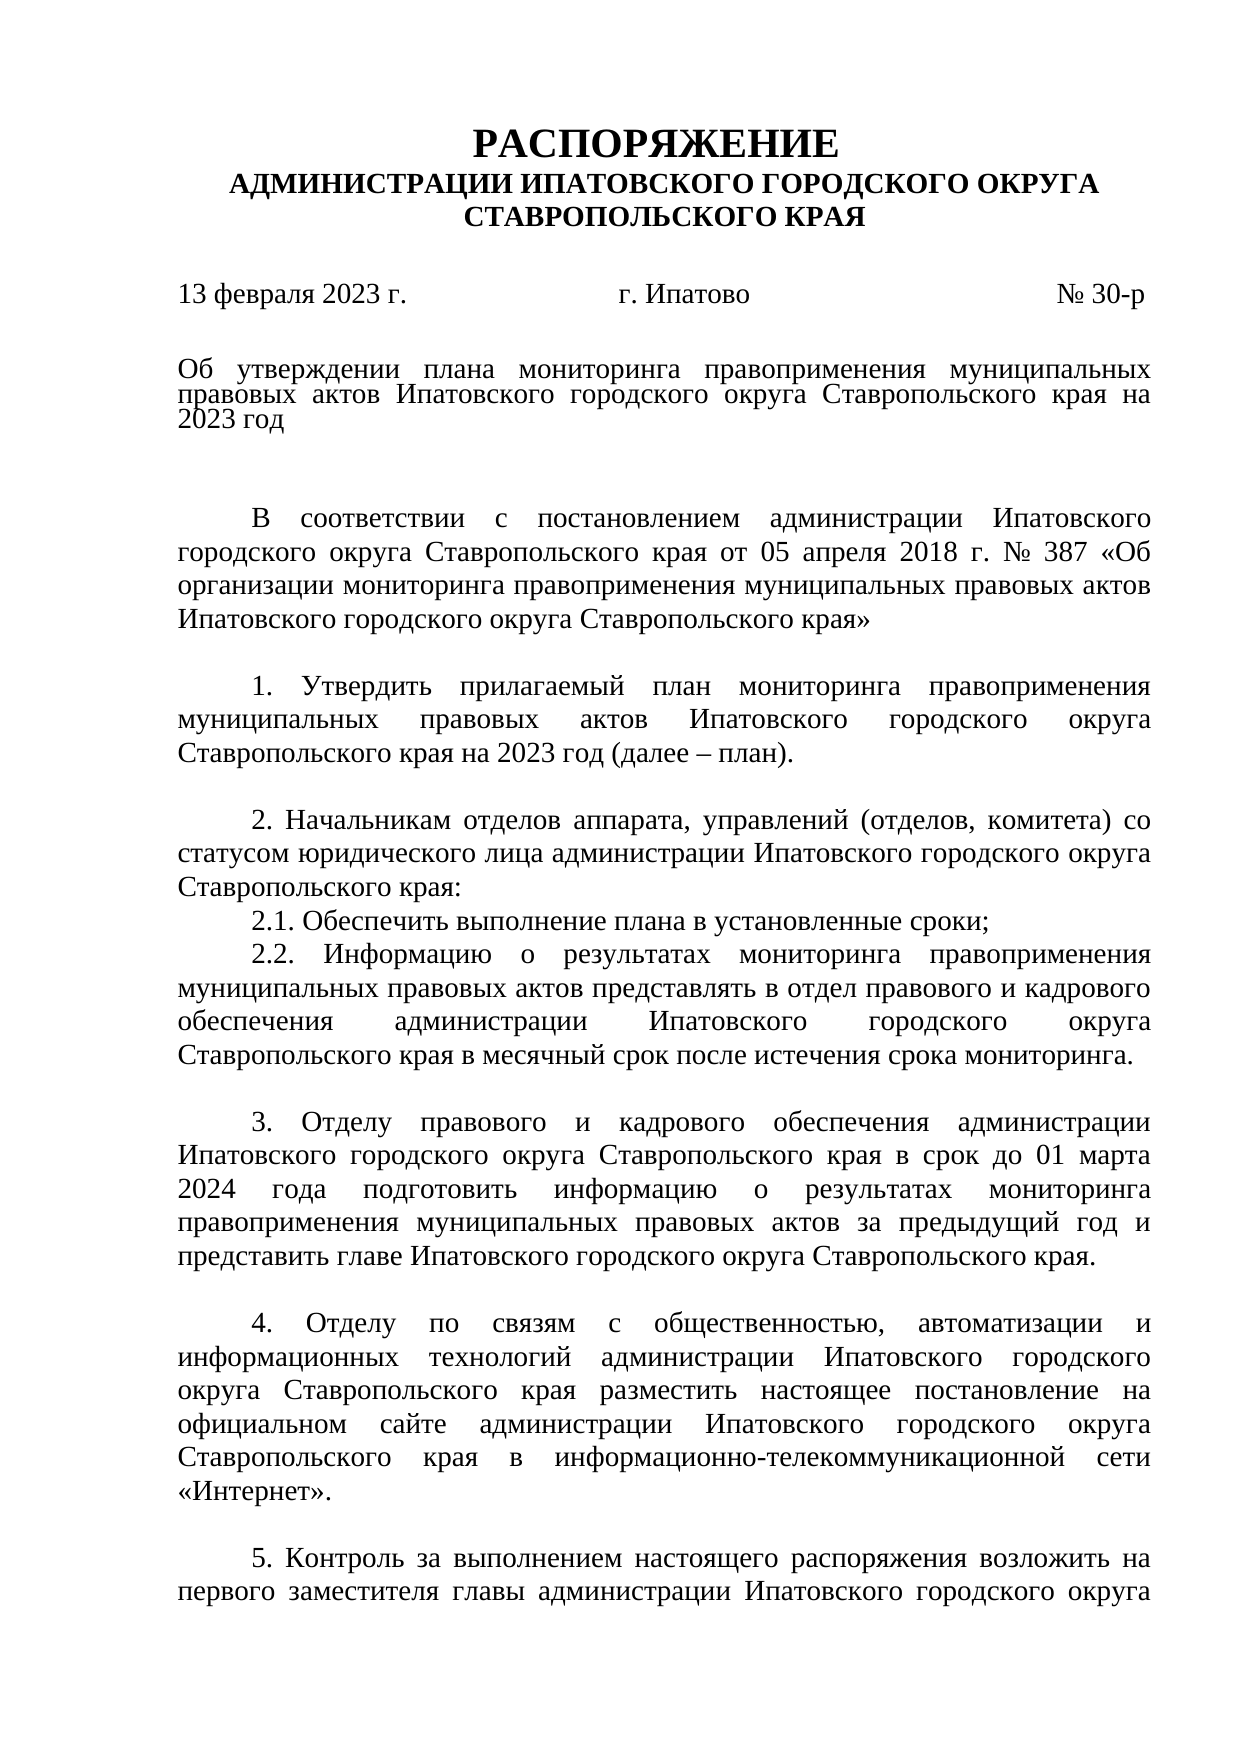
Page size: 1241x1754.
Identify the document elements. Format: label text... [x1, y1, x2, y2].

text 13 февраля 2023 г. г. Ипатово № 30-р [224, 283, 1152, 308]
text 2.2. Информацию о результатах мониторинга правоприменения муниципальных правовых актов представлять в отдел правового и кадрового обеспечения администрации Ипатовского городского округа Ставропольского края в месячный срок после истечения срока мониторинга. [177, 936, 1152, 1070]
text Об утверждении плана мониторинга правоприменения муниципальных правовых актов Ипатовского городского округа Ставропольского края на 2023 год [177, 358, 1152, 433]
text 3. Отделу правового и кадрового обеспечения администрации Ипатовского городского округа Ставропольского края в срок до 01 марта 2024 года подготовить информацию о результатах мониторинга правоприменения муниципальных правовых актов за предыдущий год и представить главе Ипатовского городского округа Ставропольского края. [177, 1104, 1152, 1272]
text В соответствии с постановлением администрации Ипатовского городского округа Ставропольского края от 05 апреля 2018 г. № 387 «Об организации мониторинга правоприменения муниципальных правовых актов Ипатовского городского округа Ставропольского края» [177, 500, 1152, 634]
text РАСПОРЯЖЕНИЕ [398, 118, 1152, 166]
text 2. Начальникам отделов аппарата, управлений (отделов, комитета) со статусом юридического лица администрации Ипатовского городского округа Ставропольского края: [177, 802, 1152, 903]
text СТАВРОПОЛЬСКОГО КРАЯ [177, 199, 1152, 233]
text 1. Утвердить прилагаемый план мониторинга правоприменения муниципальных правовых актов Ипатовского городского округа Ставропольского края на 2023 год (далее – план). [177, 668, 1152, 768]
text 4. Отделу по связям с общественностью, автоматизации и информационных технологий администрации Ипатовского городского округа Ставропольского края разместить настоящее постановление на официальном сайте администрации Ипатовского городского округа Ставропольского края в информационно-телекоммуникационной сети «Интернет». [177, 1305, 1152, 1506]
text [177, 1540, 1152, 1607]
text АДМИНИСТРАЦИИ ИПАТОВСКОГО ГОРОДСКОГО ОКРУГА [177, 166, 1152, 199]
text 2.1. Обеспечить выполнение плана в установленные сроки; [177, 903, 1152, 936]
